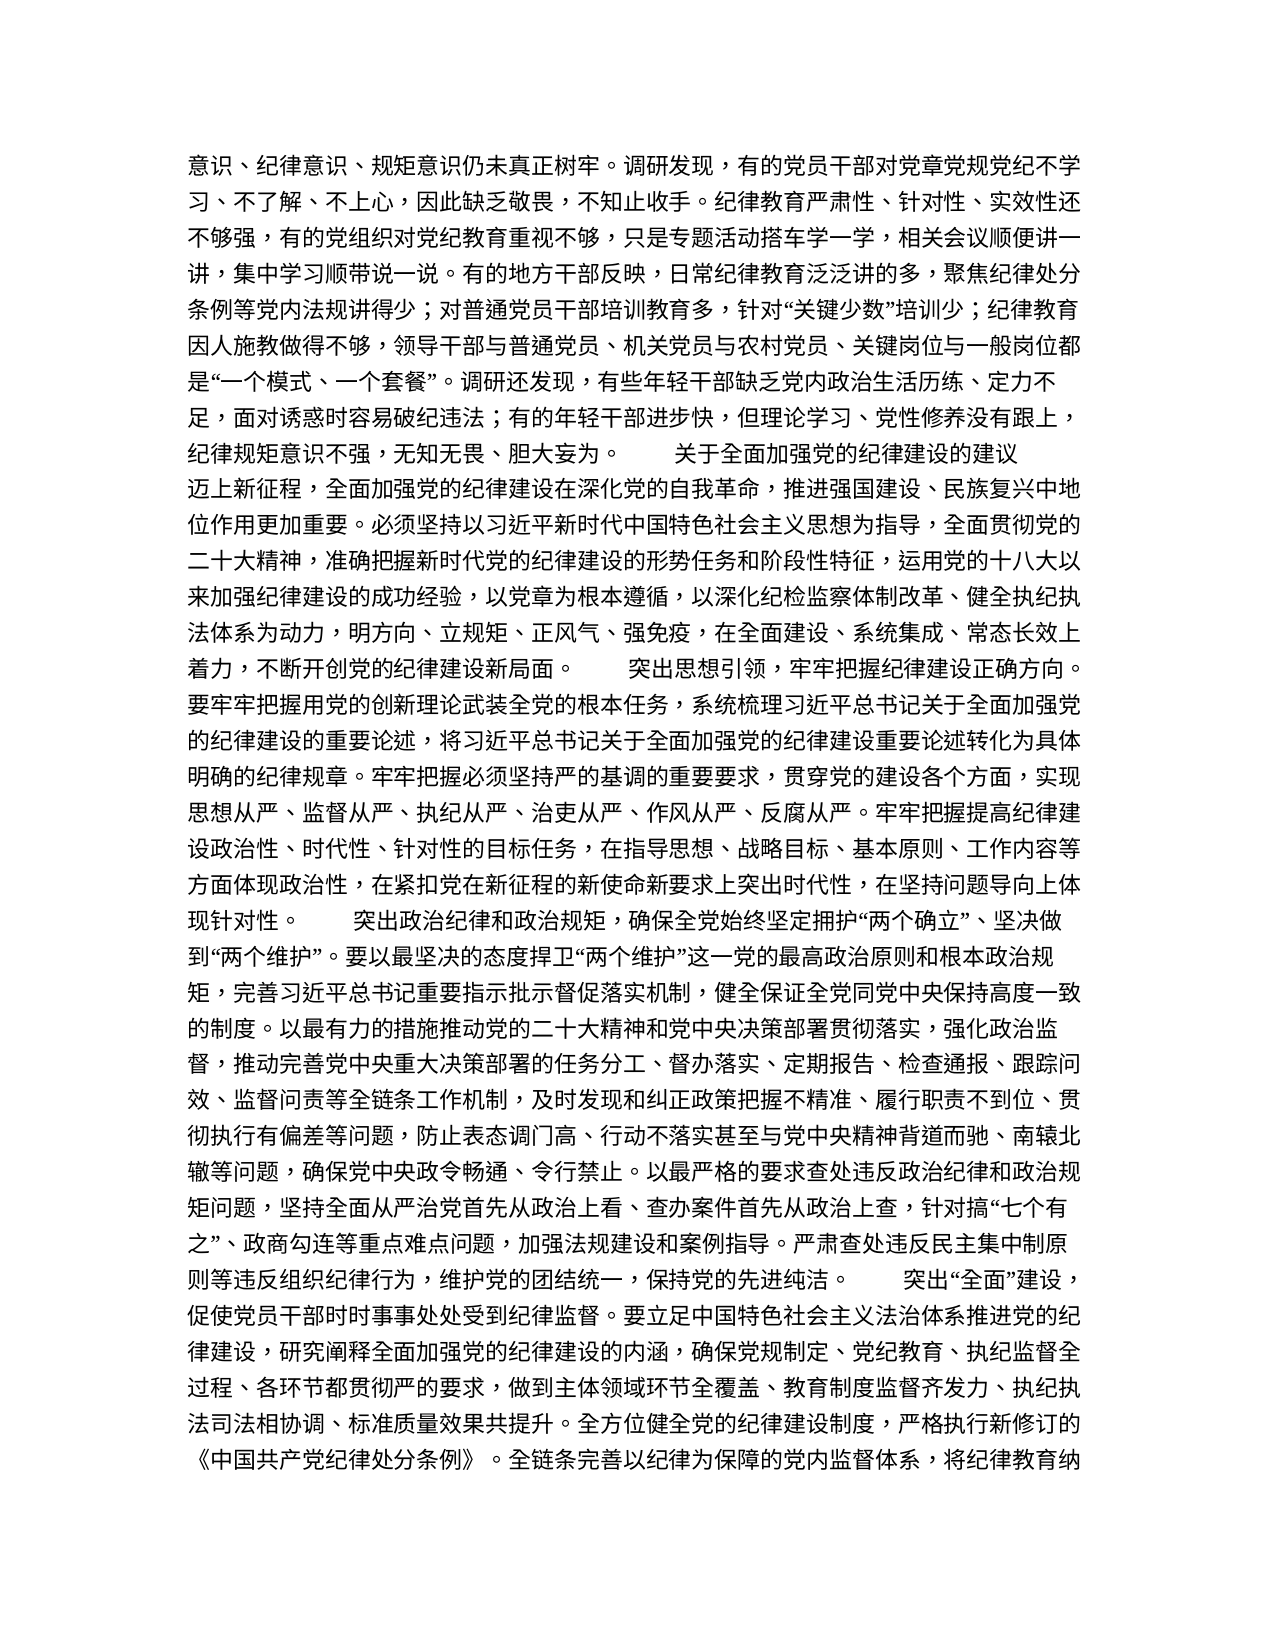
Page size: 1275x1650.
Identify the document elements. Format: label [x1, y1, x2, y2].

text [187, 150, 1087, 1475]
